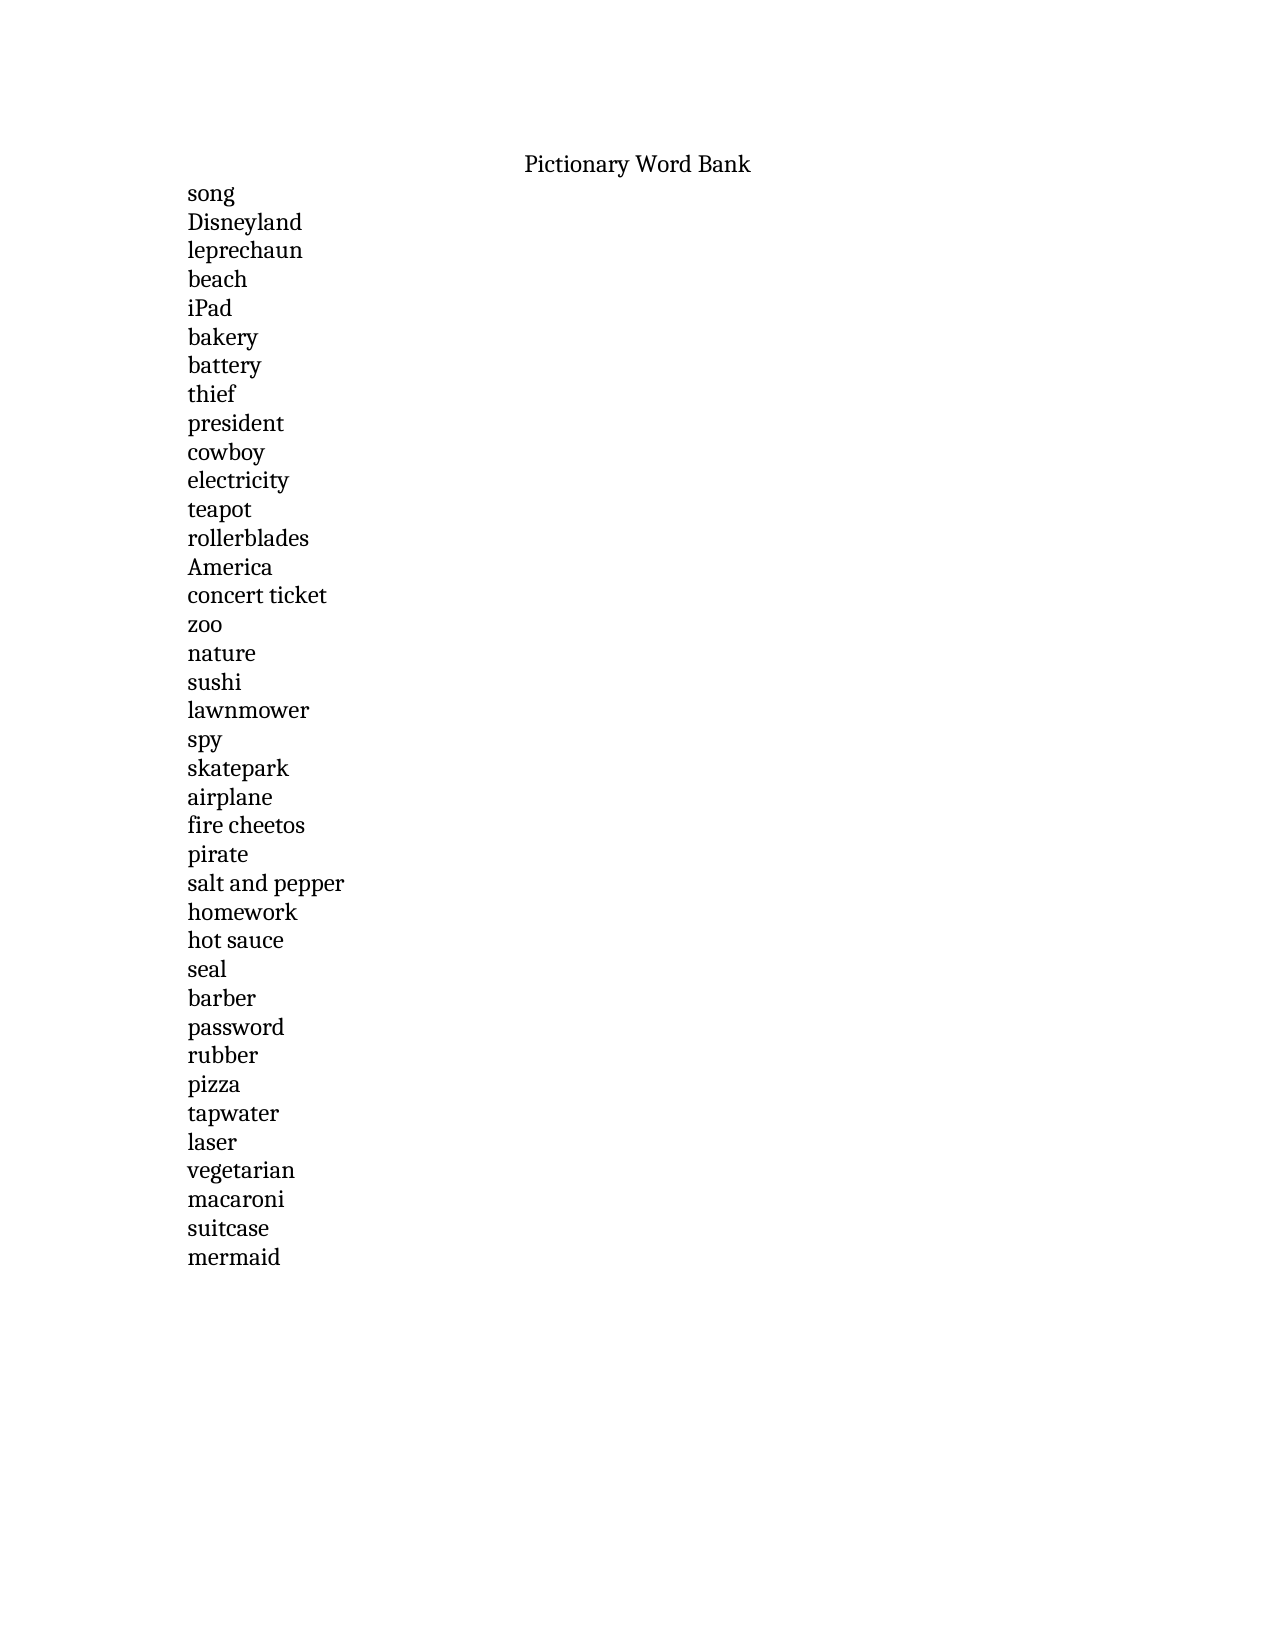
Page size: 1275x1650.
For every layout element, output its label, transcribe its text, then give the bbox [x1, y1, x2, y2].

text salt and pepper [187, 869, 1087, 897]
text password [187, 1012, 1087, 1041]
text rubber [187, 1041, 1087, 1070]
text bakery [187, 322, 1087, 351]
text beach [187, 265, 1087, 294]
text sushi [187, 667, 1087, 696]
text nature [187, 639, 1087, 667]
text Pictionary Word Bank [187, 150, 1087, 179]
text mermaid [187, 1242, 1087, 1271]
text song [187, 179, 1087, 207]
text lawnmower [187, 696, 1087, 725]
text barber [187, 984, 1087, 1012]
text airplane [187, 782, 1087, 811]
text iPad [187, 294, 1087, 322]
text America [187, 552, 1087, 581]
text suitcase [187, 1214, 1087, 1242]
text cowboy [187, 437, 1087, 466]
text president [187, 409, 1087, 437]
text laser [187, 1127, 1087, 1156]
text macaroni [187, 1185, 1087, 1214]
text pizza [187, 1070, 1087, 1099]
text zoo [187, 610, 1087, 639]
text teapot [187, 495, 1087, 524]
text rollerblades [187, 524, 1087, 552]
text homework [187, 897, 1087, 926]
text Disneyland [187, 207, 1087, 236]
text hot sauce [187, 926, 1087, 955]
text concert ticket [187, 581, 1087, 610]
text seal [187, 955, 1087, 984]
text leprechaun [187, 236, 1087, 265]
text vegetarian [187, 1156, 1087, 1185]
text fire cheetos [187, 811, 1087, 840]
text spy [187, 725, 1087, 754]
text electricity [187, 466, 1087, 495]
text skatepark [187, 754, 1087, 782]
text thief [187, 380, 1087, 409]
text tapwater [187, 1099, 1087, 1127]
text pirate [187, 840, 1087, 869]
text battery [187, 351, 1087, 380]
